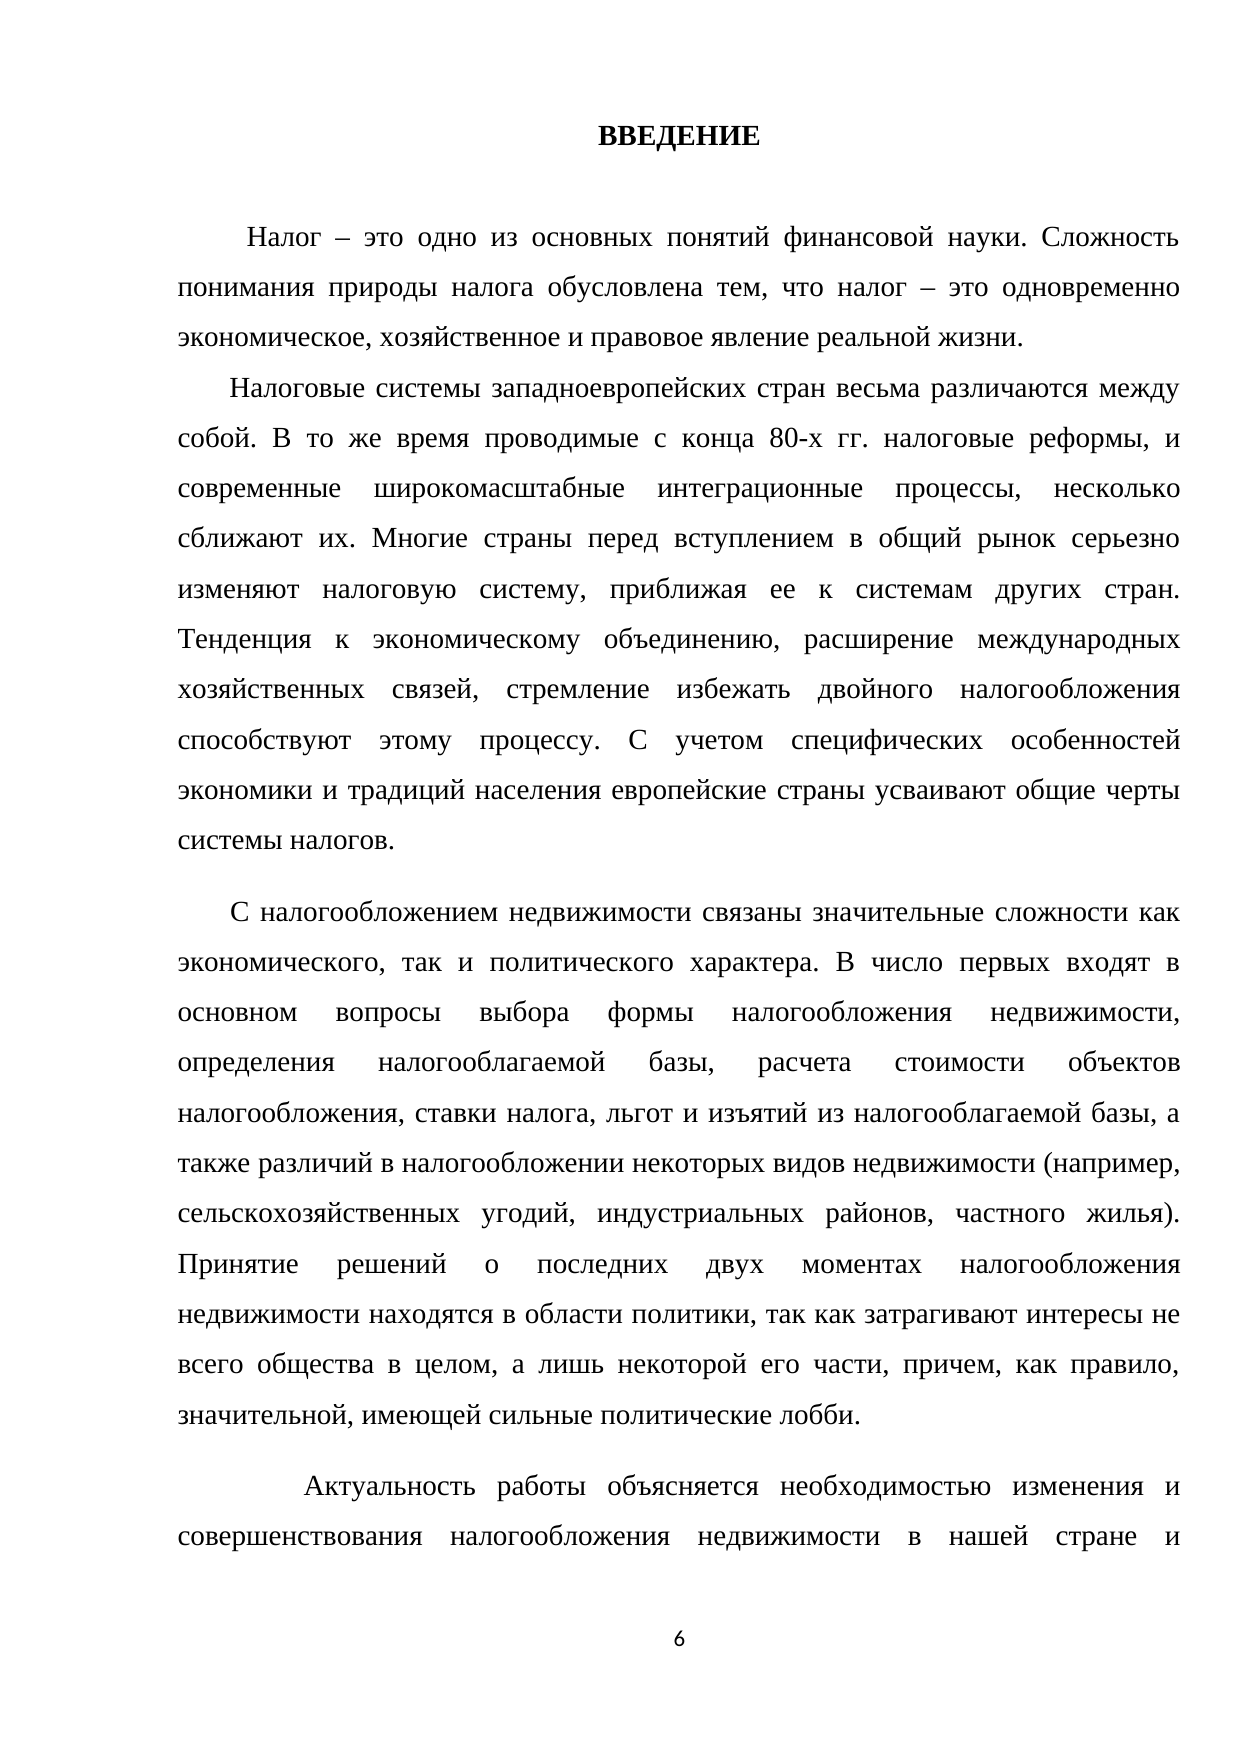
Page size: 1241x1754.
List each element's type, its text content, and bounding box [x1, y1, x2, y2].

text С налогообложением недвижимости связаны значительные сложности как экономического, так и политического характера. В число первых входят в основном вопросы выбора формы налогообложения недвижимости, определения налогооблагаемой базы, расчета стоимости объектов налогообложения, ставки налога, льгот и изъятий из налогооблагаемой базы, а также различий в налогообложении некоторых видов недвижимости (например, сельскохозяйственных угодий, индустриальных районов, частного жилья). Принятие решений о последних двух моментах налогообложения недвижимости находятся в области политики, так как затрагивают интересы не всего общества в целом, а лишь некоторой его части, причем, как правило, значительной, имеющей сильные политические лобби. [177, 894, 1181, 1430]
text Налоговые системы западноевропейских стран весьма различаются между собой. В то же время проводимые с конца 80-х гг. налоговые реформы, и современные широкомасштабные интеграционные процессы, несколько сближают их. Многие страны перед вступлением в общий рынок серьезно изменяют налоговую систему, приближая ее к системам других стран. Тенденция к экономическому объединению, расширение международных хозяйственных связей, стремление избежать двойного налогообложения способствуют этому процессу. С учетом специфических особенностей экономики и традиций населения европейские страны усваивают общие черты системы налогов. [177, 370, 1181, 856]
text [177, 1468, 1181, 1552]
text ВВЕДЕНИЕ [177, 118, 1181, 152]
text Налог – это одно из основных понятий финансовой науки. Сложность понимания природы налога обусловлена тем, что налог – это одновременно экономическое, хозяйственное и правовое явление реальной жизни. [177, 219, 1181, 353]
